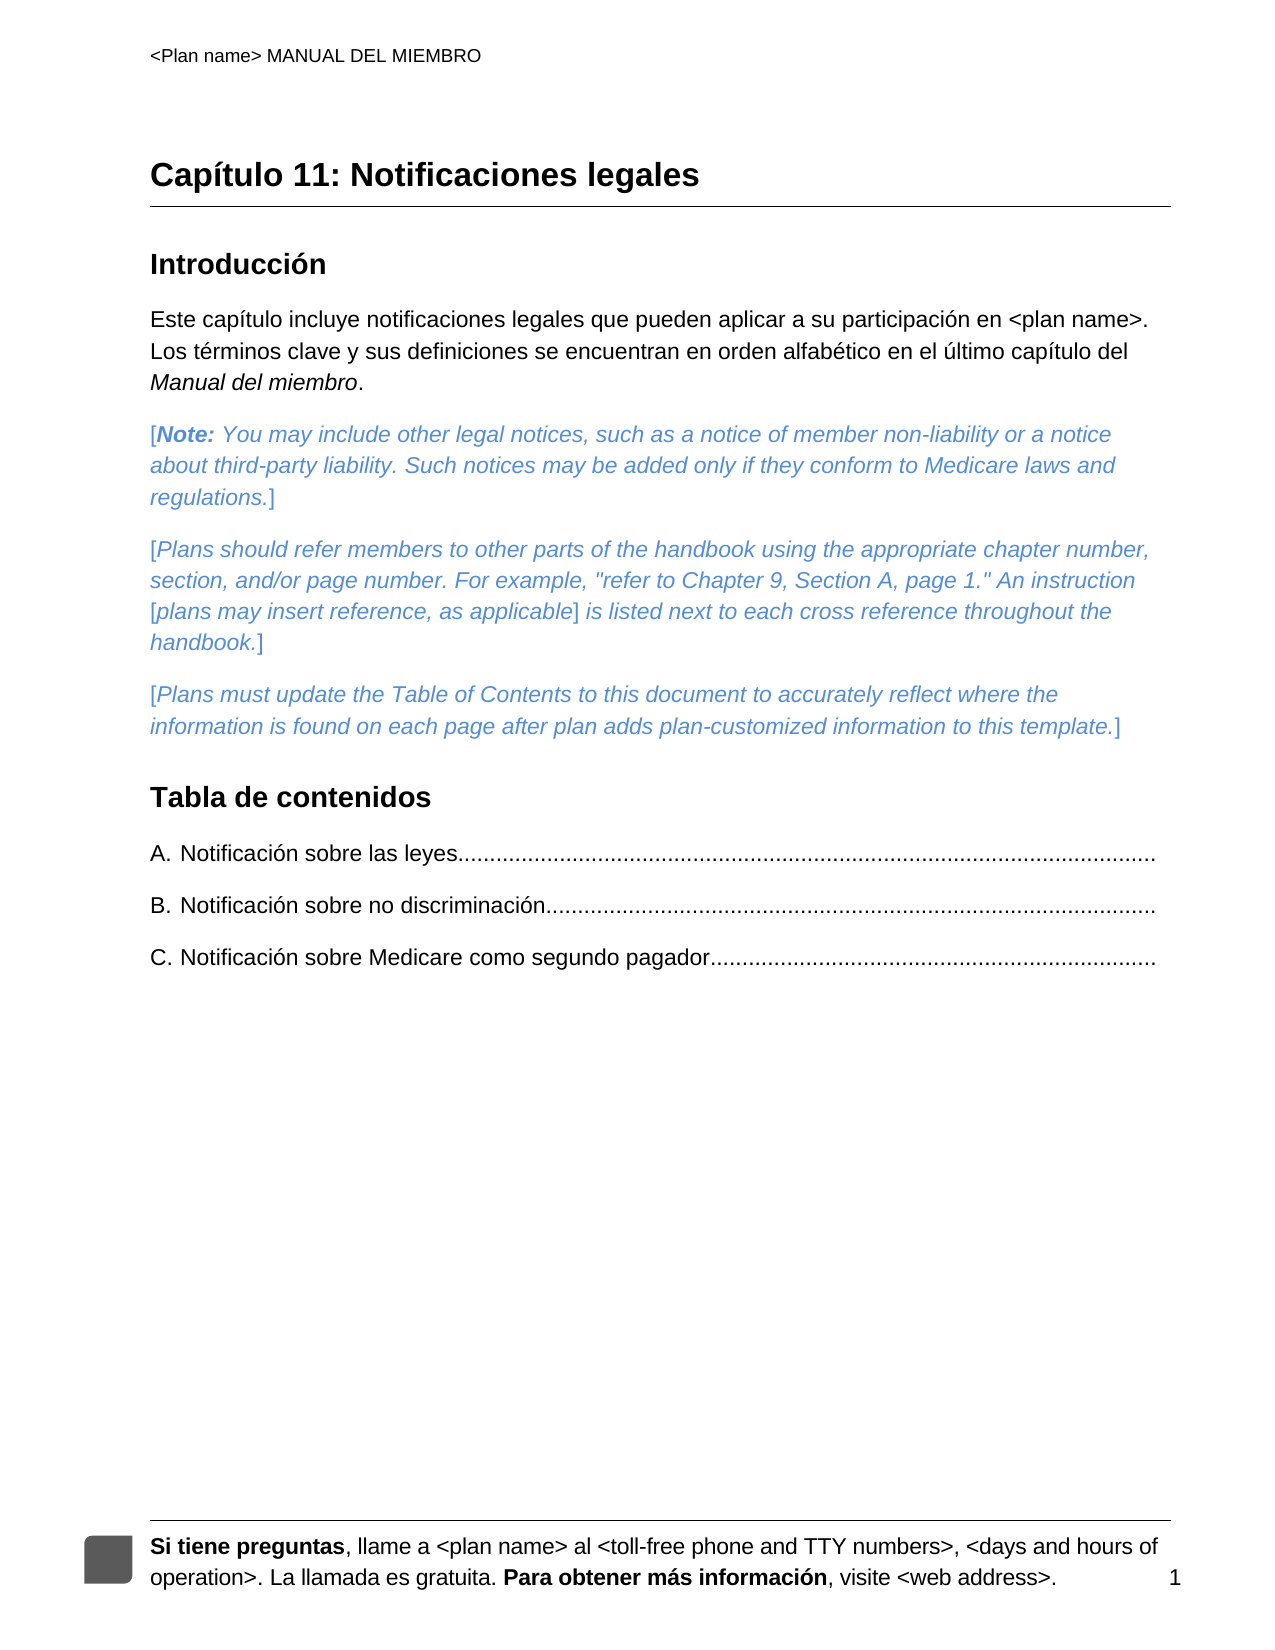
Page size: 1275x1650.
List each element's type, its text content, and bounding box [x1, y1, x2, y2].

text [Plans must update the Table of Contents to this document to accurately reflect where the information is found on each page after plan adds plan-customized information to this template.] [150, 678, 1171, 740]
text Este capítulo incluye notificaciones legales que pueden aplicar a su participación en <plan name>. Los términos clave y sus definiciones se encuentran en orden alfabético en el último capítulo del Manual del miembro. [150, 303, 1171, 397]
text Tabla de contenidos [150, 778, 1171, 815]
text [Plans should refer members to other parts of the handbook using the appropriate chapter number, section, and/or page number. For example, "refer to Chapter 9, Section A, page 1." An instruction [plans may insert reference, as applicable] is listed next to each cross reference throughout the handbook.] [150, 532, 1171, 657]
text Capítulo 11: Notificaciones legales [150, 156, 1171, 206]
text Introducción [150, 244, 1171, 282]
text [Note: You may include other legal notices, such as a notice of member non-liability or a notice about third-party liability. Such notices may be added only if they conform to Medicare laws and regulations.] [150, 417, 1171, 511]
